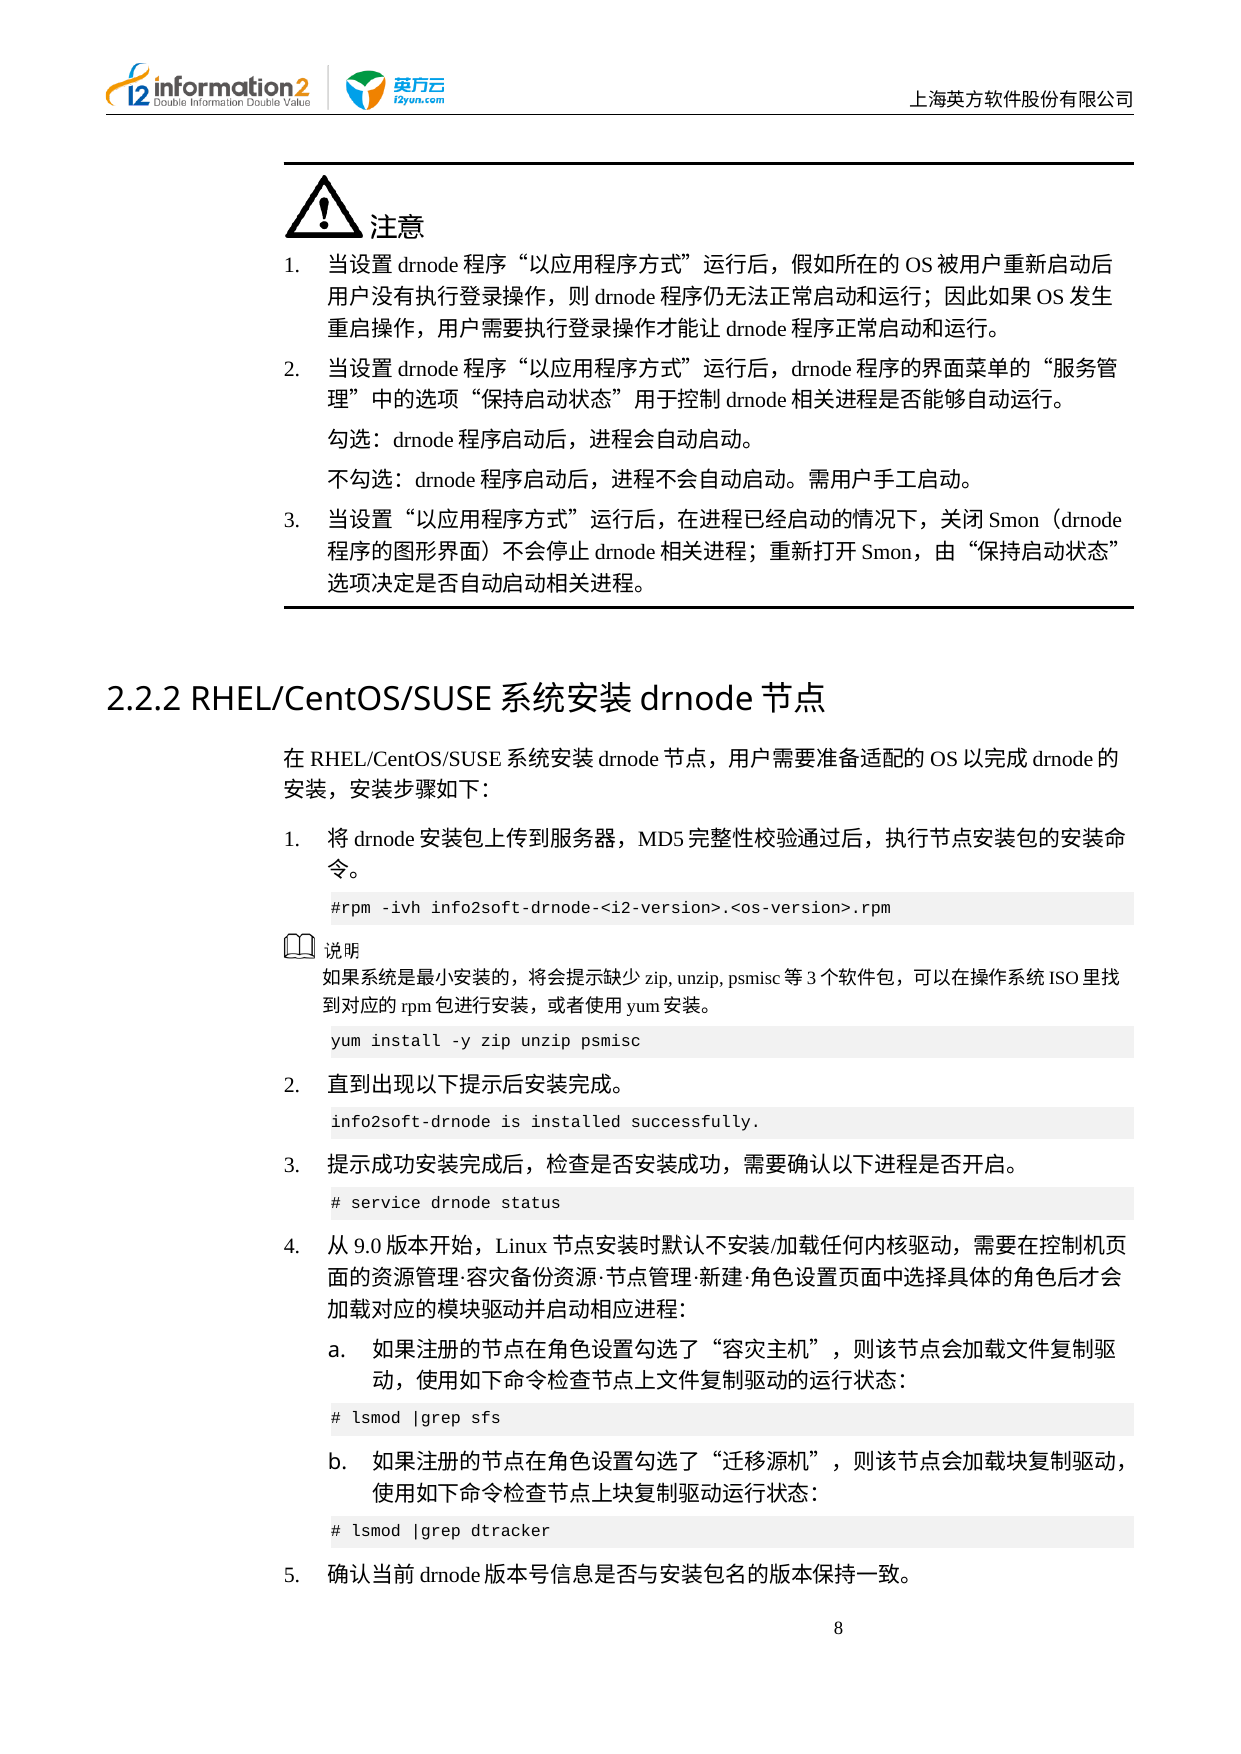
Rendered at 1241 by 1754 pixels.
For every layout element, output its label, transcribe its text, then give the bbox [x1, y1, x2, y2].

list 将drnode安装包上传到服务器，MD5完整性校验通过后，执行节点安装包的安装命令。 [283, 821, 1134, 884]
picture [283, 933, 359, 959]
list 如果注册的节点在角色设置勾选了“迁移源机”，则该节点会加载块复制驱动，使用如下命令检查节点上块复制驱动运行状态： [328, 1444, 1134, 1508]
text 如果系统是最小安装的，将会提示缺少zip, unzip, psmisc等3个软件包，可以在操作系统ISO里找到对应的rpm包进行安装，或者使用yum安装。 [322, 963, 1134, 1017]
list 当设置“以应用程序方式”运行后，在进程已经启动的情况下，关闭Smon（drnode程序的图形界面）不会停止drnode相关进程；重新打开Smon，由“保持启动状态”选项决定是否自动启动相关进程。 [283, 502, 1134, 609]
list 如果注册的节点在角色设置勾选了“容灾主机”，则该节点会加载文件复制驱动，使用如下命令检查节点上文件复制驱动的运行状态： [328, 1332, 1134, 1395]
text info2soft-drnode is installed successfully. [331, 1107, 1134, 1139]
picture [283, 173, 424, 239]
text # lsmod |grep sfs [331, 1403, 1134, 1436]
list 提示成功安装完成后，检查是否安装成功，需要确认以下进程是否开启。 [283, 1147, 1134, 1179]
list 直到出现以下提示后安装完成。 [283, 1067, 1134, 1098]
picture [433, 85, 444, 90]
text 在RHEL/CentOS/SUSE系统安装drnode节点，用户需要准备适配的OS以完成drnode的安装，安装步骤如下： [283, 741, 1134, 804]
picture [105, 52, 444, 110]
text #rpm -ivh info2soft-drnode-<i2-version>.<os-version>.rpm [331, 892, 1134, 925]
list 当设置drnode程序“以应用程序方式”运行后，假如所在的 OS被用户重新启动后用户没有执行登录操作，则drnode程序仍无法正常启动和运行；因此如果 OS发生重启操作，用户需要执行登录操作才能让drnode程序正常启动和运行。 [283, 247, 1134, 342]
text RHEL/CentOS/SUSE系统安装drnode节点 [106, 672, 1134, 720]
text # lsmod |grep dtracker [331, 1516, 1134, 1548]
list 当设置drnode程序“以应用程序方式”运行后，drnode程序的界面菜单的“服务管理”中的选项“保持启动状态”用于控制drnode相关进程是否能够自动运行。 [283, 351, 1134, 414]
text 不勾选：drnode程序启动后，进程不会自动启动。需用户手工启动。 [283, 462, 1134, 494]
list 确认当前drnode版本号信息是否与安装包名的版本保持一致。 [283, 1557, 1134, 1588]
text yum install -y zip unzip psmisc [331, 1026, 1134, 1058]
text 勾选：drnode程序启动后，进程会自动启动。 [283, 422, 1134, 454]
list 从9.0版本开始，Linux节点安装时默认不安装/加载任何内核驱动，需要在控制机页面的资源管理·容灾备份资源·节点管理·新建·角色设置页面中选择具体的角色后才会加载对应的模块驱动并启动相应进程： [283, 1228, 1134, 1323]
text # service drnode status [331, 1187, 1134, 1220]
